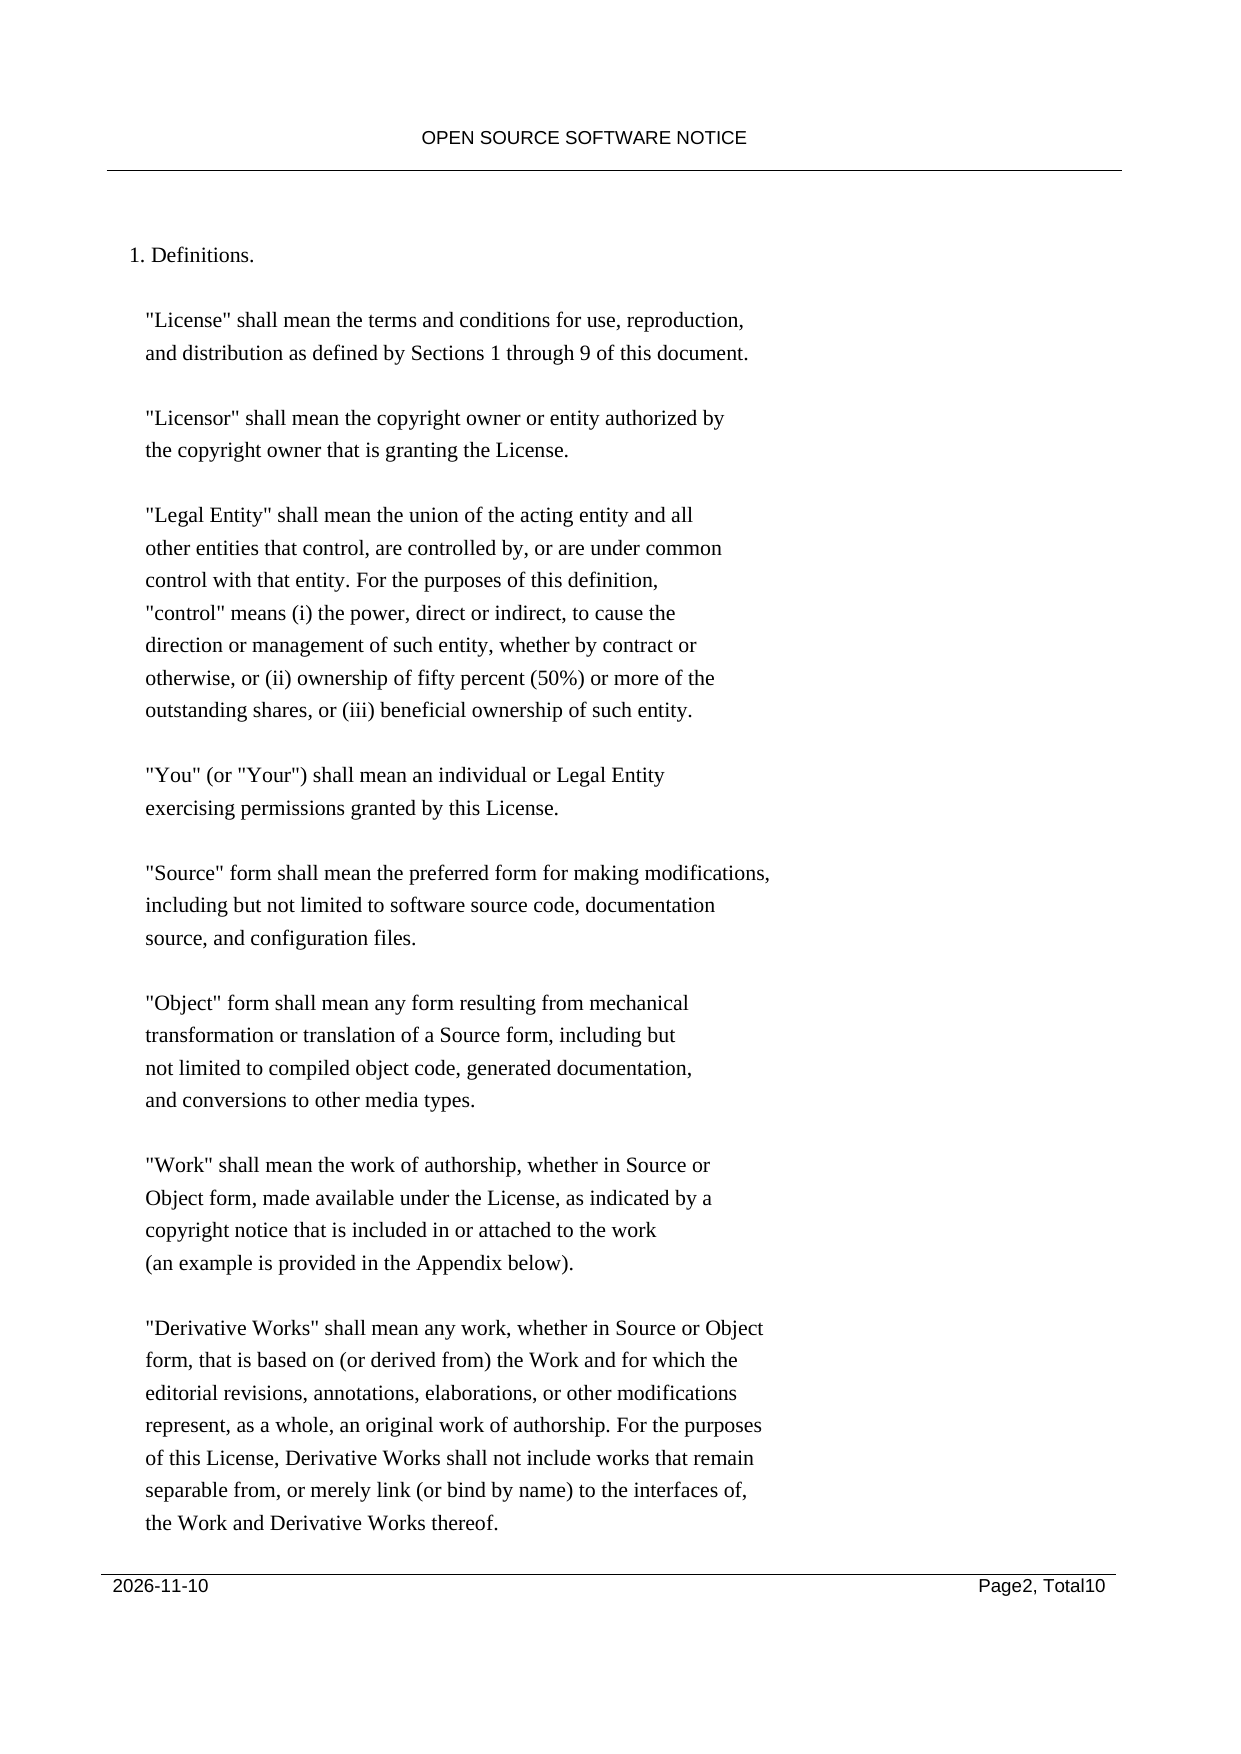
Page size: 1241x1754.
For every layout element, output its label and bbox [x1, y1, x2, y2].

text [112, 206, 1128, 1539]
